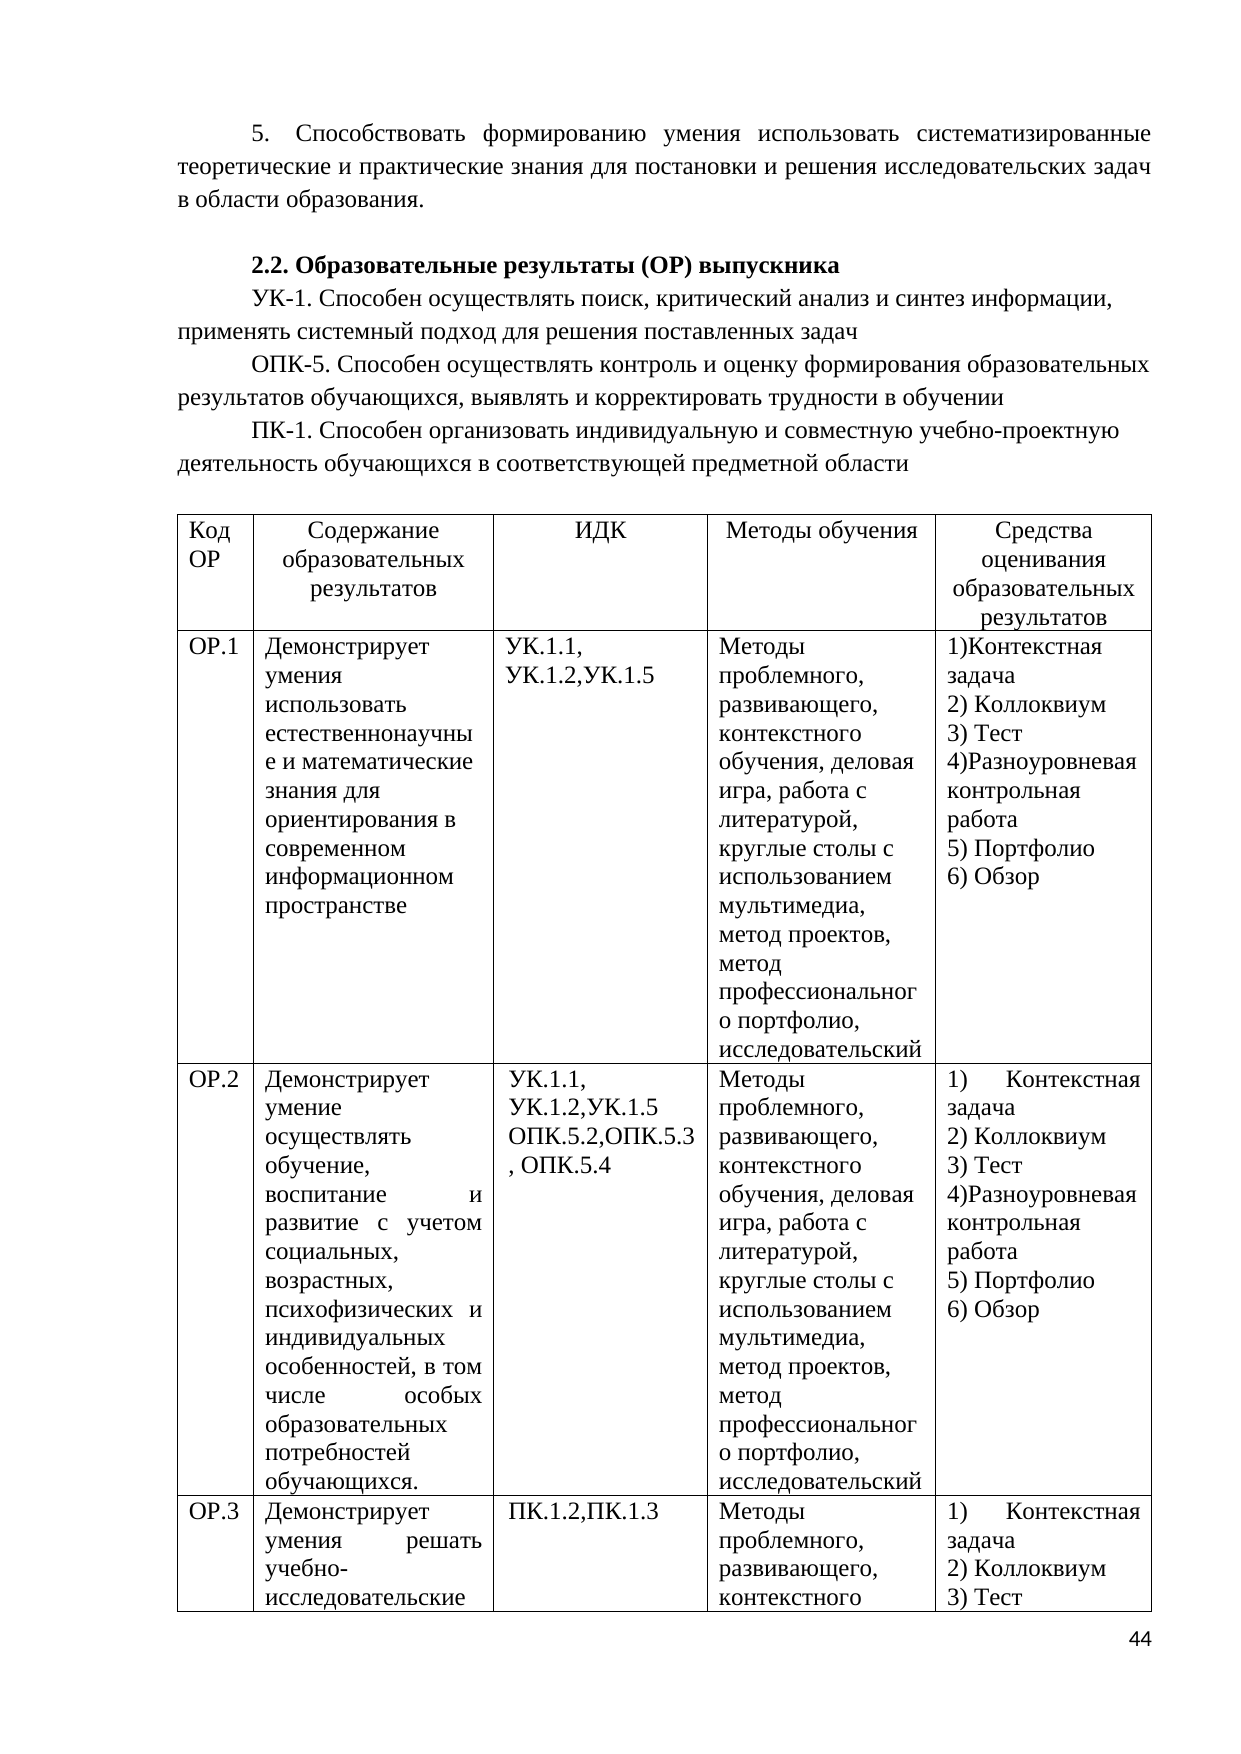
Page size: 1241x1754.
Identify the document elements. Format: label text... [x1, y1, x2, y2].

text ОПК-5. Способен осуществлять контроль и оценку формирования образовательных результатов обучающихся, выявлять и корректировать трудности в обучении [177, 349, 1152, 411]
table_cell УК.1.1, УК.1.2,УК.1.5 ОПК.5.2,ОПК.5.3, ОПК.5.4 [494, 1064, 707, 1495]
table_header Средства оценивания образовательных результатов [936, 515, 1151, 630]
text 2.2. Образовательные результаты (ОР) выпускника [177, 250, 1138, 279]
table_cell УК.1.1, УК.1.2,УК.1.5 [494, 631, 707, 1063]
table_cell Демонстрирует умение осуществлять обучение, воспитание и развитие с учетом социальных, возрастных, психофизических и индивидуальных особенностей, в том числе особых образовательных потребностей обучающихся. [254, 1064, 493, 1495]
list Способствовать формированию умения использовать систематизированные теоретические и практические знания для постановки и решения исследовательских задач в области образования. [177, 118, 1152, 213]
table_cell ОР.2 [178, 1064, 253, 1495]
table_cell ОР.3 [178, 1496, 253, 1611]
text ПК-1. Способен организовать индивидуальную и совместную учебно-проектную деятельность обучающихся в соответствующей предметной области [177, 415, 1152, 477]
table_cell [936, 1496, 1151, 1611]
table_cell ОР.1 [178, 631, 253, 1063]
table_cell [708, 1496, 935, 1611]
table_cell ПК.1.2,ПК.1.3 [494, 1496, 707, 1611]
table_header Содержание образовательных результатов [254, 515, 493, 630]
table_cell Демонстрирует умения использовать естественнонаучные и математические знания для ориентирования в современном информационном пространстве [254, 631, 493, 1063]
text УК-1. Способен осуществлять поиск, критический анализ и синтез информации, применять системный подход для решения поставленных задач [177, 283, 1152, 345]
table_cell 1) Контекстная задача 2) Коллоквиум 3) Тест 4)Разноуровневая контрольная работа 5) Портфолио 6) Обзор [936, 1064, 1151, 1495]
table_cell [254, 1496, 493, 1611]
table_header Методы обучения [708, 515, 935, 630]
table_cell 1)Контекстная задача 2) Коллоквиум 3) Тест 4)Разноуровневая контрольная работа 5) Портфолио 6) Обзор [936, 631, 1151, 1063]
table_header ИДК [494, 515, 707, 630]
table_header Код ОР [178, 515, 253, 630]
